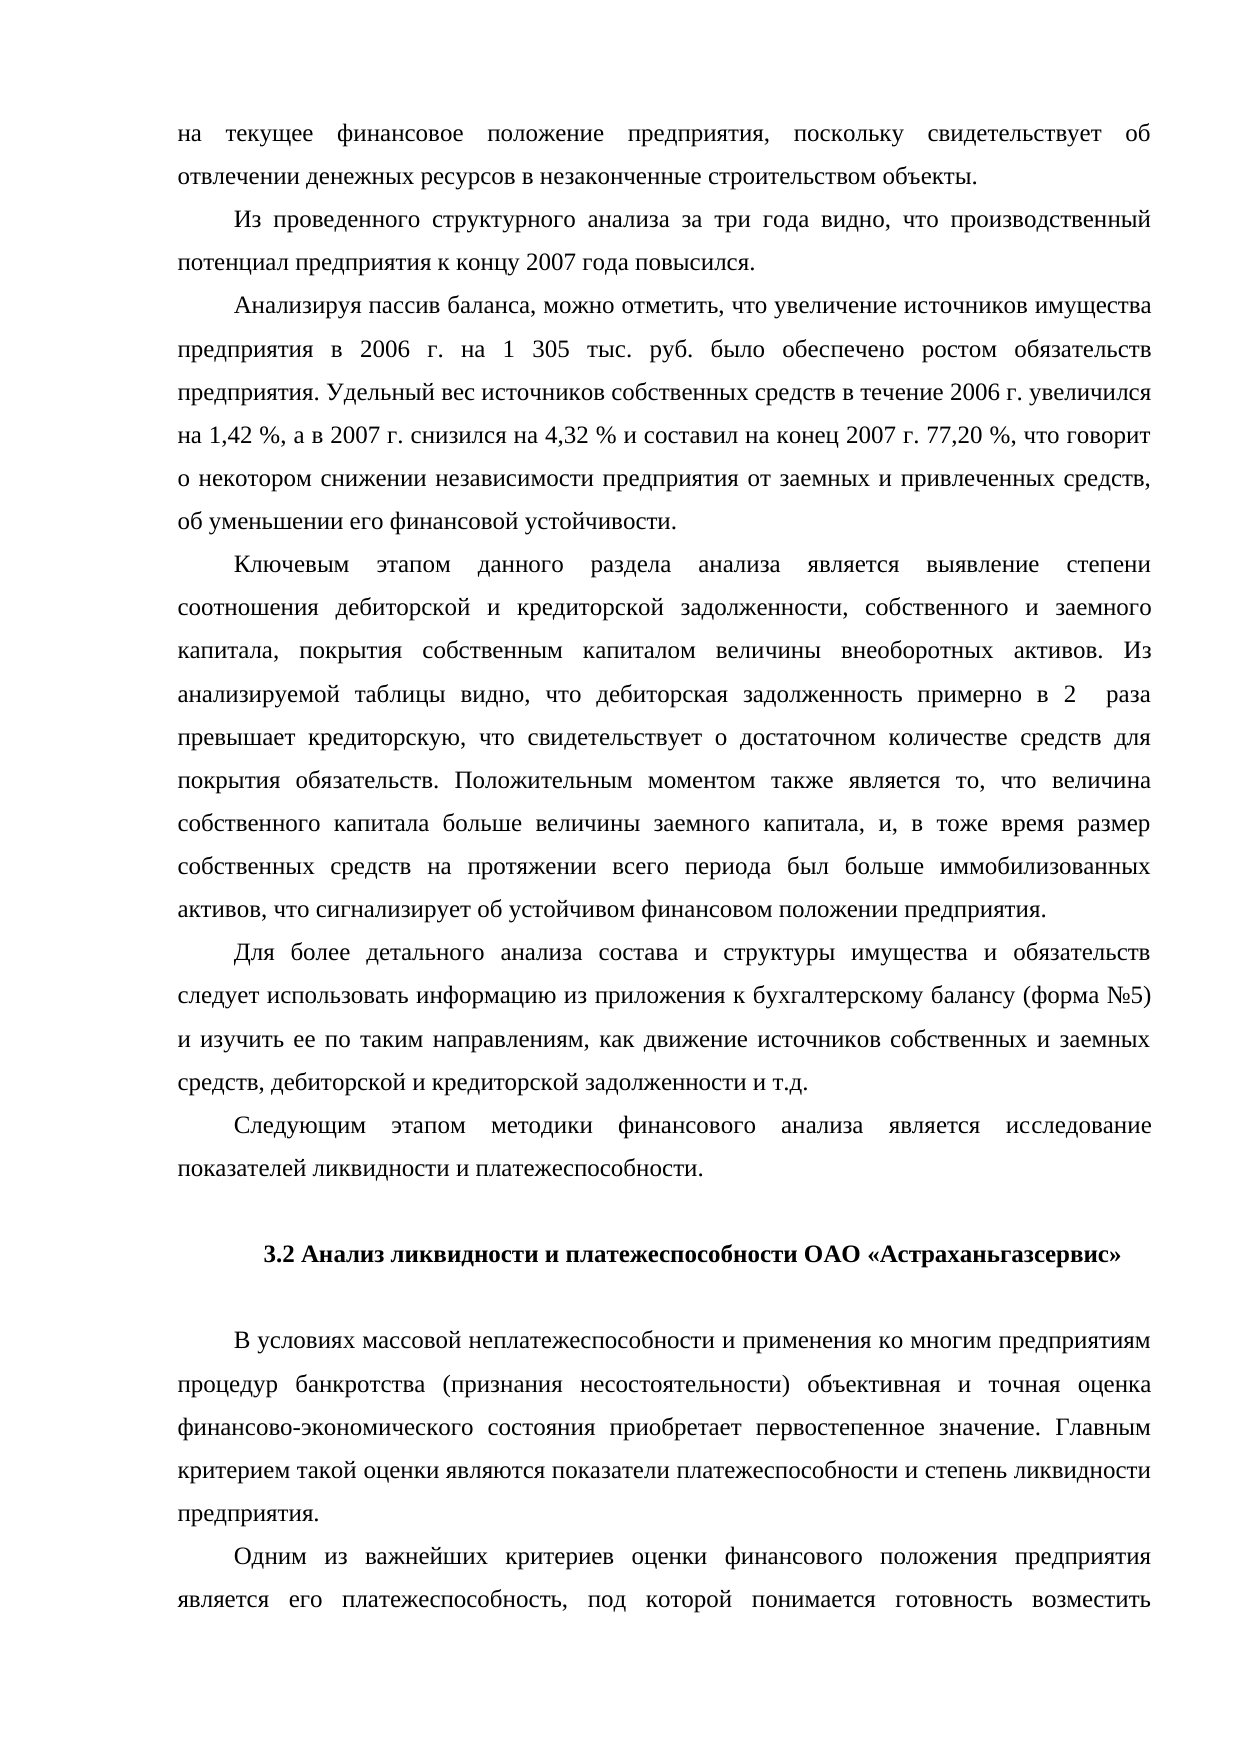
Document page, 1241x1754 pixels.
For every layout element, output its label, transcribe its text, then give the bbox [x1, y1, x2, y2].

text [177, 118, 1152, 190]
text Из проведенного структурного анализа за три года видно, что производственный потенциал предприятия к концу 2007 года повысился. [177, 204, 1152, 276]
text Анализируя пассив баланса, можно отметить, что увеличение источников имущества предприятия в . на 1 305 тыс. руб. было обеспечено ростом обязательств предприятия. Удельный вес источников собственных средств в течение . увеличился на 1,42 %, а в . снизился на 4,32 % и составил на конец . 77,20 %, что говорит о некотором снижении независимости предприятия от заемных и привлеченных средств, об уменьшении его финансовой устойчивости. [177, 291, 1152, 535]
text Для более детального анализа состава и структуры имущества и обязательств следует использовать информацию из приложения к бухгалтерскому балансу (форма №5) и изучить ее по таким направлениям, как движение источников собственных и заемных средств, дебиторской и кредиторской задолженности и т.д. [177, 937, 1152, 1096]
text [177, 1541, 1152, 1613]
text Ключевым этапом данного раздела анализа является выявление степени соотношения дебиторской и кредиторской задолженности, собственного и заемного капитала, покрытия собственным капиталом величины внеоборотных активов. Из анализируемой таблицы видно, что дебиторская задолженность примерно в 2 раза превышает кредиторскую, что свидетельствует о достаточном количестве средств для покрытия обязательств. Положительным моментом также является то, что величина собственного капитала больше величины заемного капитала, и, в тоже время размер собственных средств на протяжении всего периода был больше иммобилизованных активов, что сигнализирует об устойчивом финансовом положении предприятия. [177, 549, 1152, 923]
text Следующим этапом методики финансового анализа является исследование показателей ликвидности и платежеспособности. [177, 1110, 1152, 1182]
text 3.2 Анализ ликвидности и платежеспособности ОАО «Астраханьгазсервис» [177, 1239, 1152, 1268]
text В условиях массовой неплатежеспособности и применения ко многим предприятиям процедур банкротства (признания несостоятельности) объективная и точная оценка финансово-экономического состояния приобретает первостепенное значение. Главным критерием такой оценки являются показатели платежеспособности и степень ликвидности предприятия. [177, 1326, 1152, 1527]
